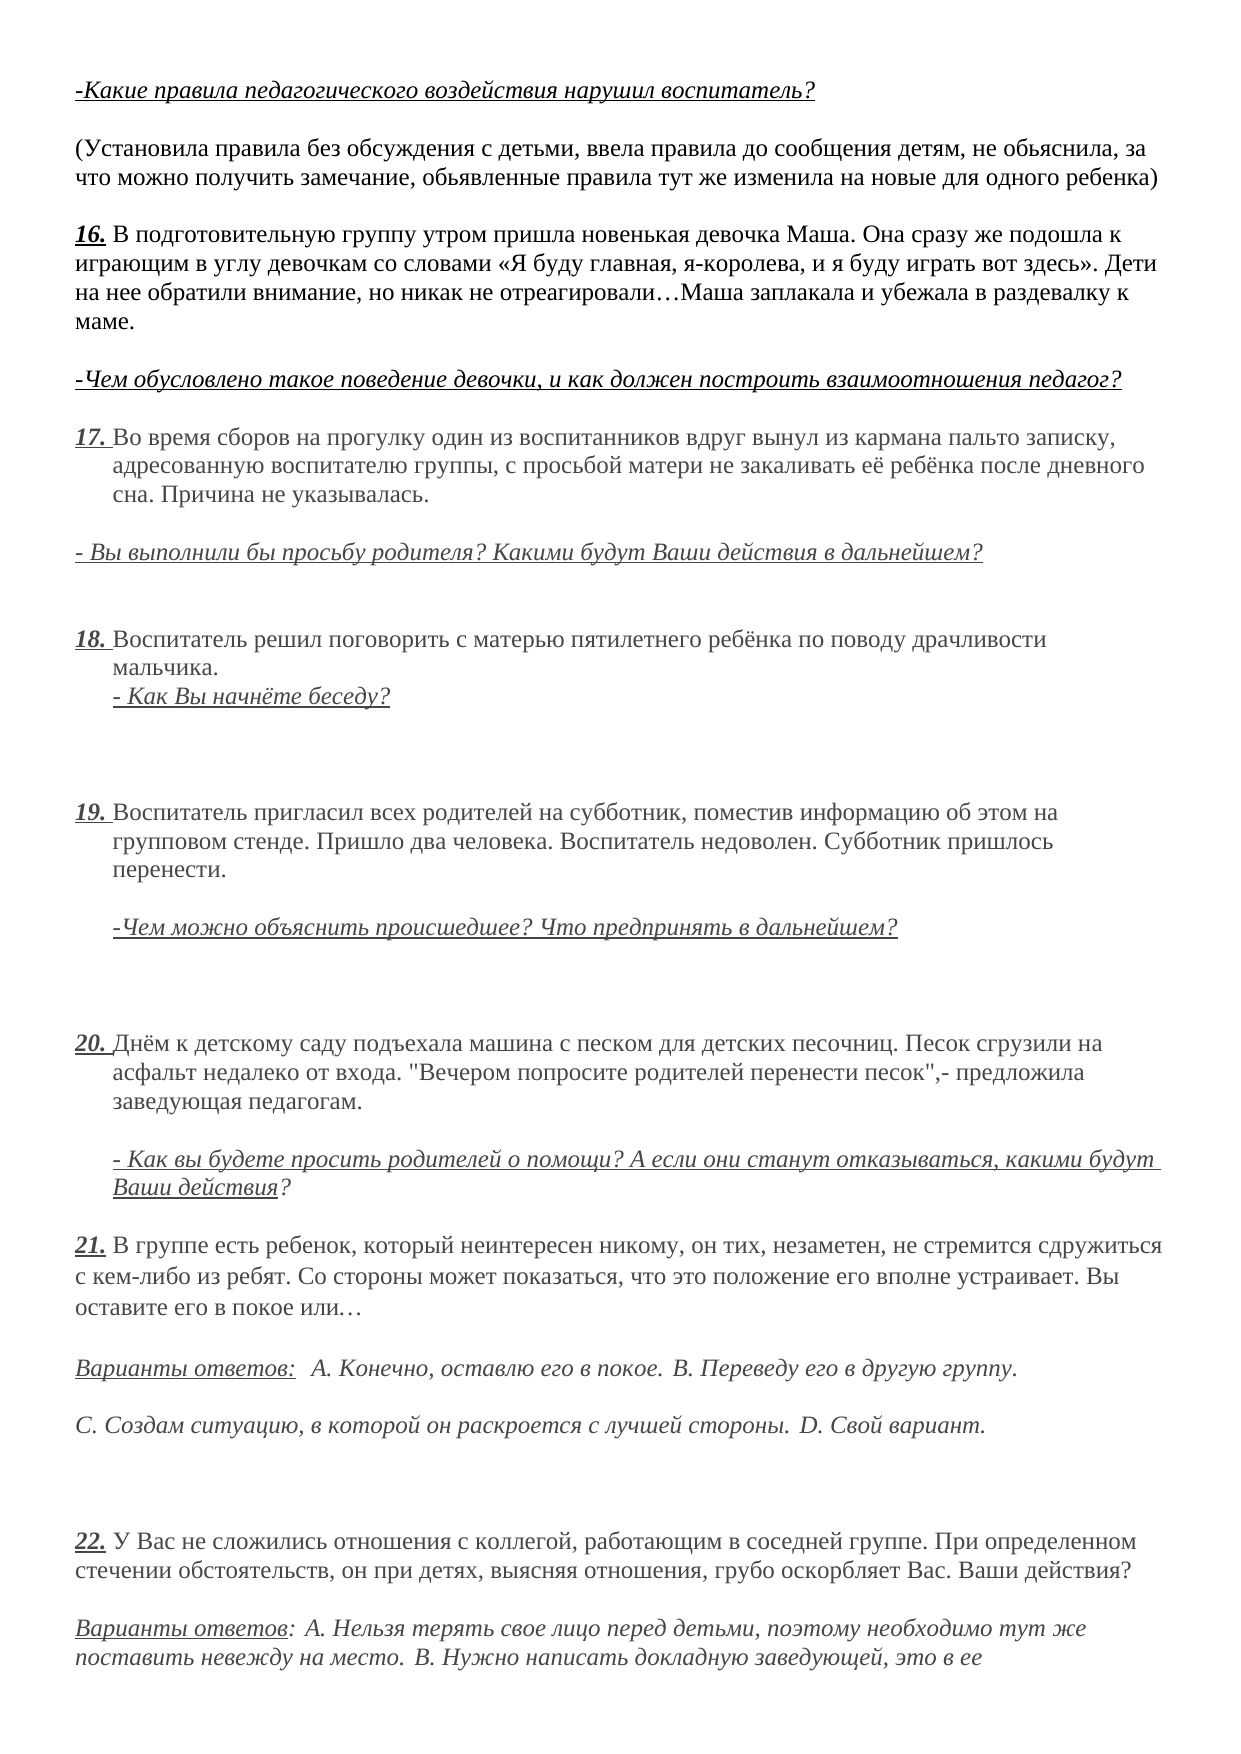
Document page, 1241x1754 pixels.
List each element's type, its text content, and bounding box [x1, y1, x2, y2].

text Варианты ответов: А. Конечно, оставлю его в покое. В. Переведу его в другую группу. [75, 1353, 1165, 1381]
text - Вы выполнили бы просьбу родителя? Какими будут Ваши действия в дальнейшем? [75, 537, 1165, 566]
text - Как вы будете просить родителей о помощи? А если они станут отказываться, какими будут Ваши действия? [112, 1144, 1165, 1201]
list Воспитатель пригласил всех родителей на субботник, поместив информацию об этом на групповом стенде. Пришло два человека. Воспитатель недоволен. Субботник пришлось перенести. [75, 797, 1165, 883]
text 22. У Вас не сложились отношения с коллегой, работающим в соседней группе. При определенном стечении обстоятельств, он при детях, выясняя отношения, грубо оскорбляет Вас. Ваши действия? [75, 1526, 1165, 1584]
text -Чем можно объяснить происшедшее? Что предпринять в дальнейшем? [112, 912, 1165, 941]
list Воспитатель решил поговорить с матерью пятилетнего ребёнка по поводу драчливости мальчика. [75, 624, 1165, 681]
text -Чем обусловлено такое поведение девочки, и как должен построить взаимоотношения педагог? [75, 364, 1165, 392]
list Во время сборов на прогулку один из воспитанников вдруг вынул из кармана пальто записку, адресованную воспитателю группы, с просьбой матери не закаливать её ребёнка после дневного сна. Причина не указывалась. [75, 422, 1165, 508]
text 16. В подготовительную группу утром пришла новенькая девочка Маша. Она сразу же подошла к играющим в углу девочкам со словами «Я буду главная, я-королева, и я буду играть вот здесь». Дети на нее обратили внимание, но никак не отреагировали…Маша заплакала и убежала в раздевалку к маме. [75, 219, 1165, 334]
text С. Создам ситуацию, в которой он раскроется с лучшей стороны. D. Свой вариант. [75, 1411, 1165, 1439]
list Днём к детскому саду подъехала машина с песком для детских песочниц. Песок сгрузили на асфальт недалеко от входа. "Вечером попросите родителей перенести песок",- предложила заведующая педагогам. [75, 1028, 1165, 1114]
text -Какие правила педагогического воздействия нарушил воспитатель? [75, 75, 1165, 104]
text (Установила правила без обсуждения с детьми, ввела правила до сообщения детям, не обьяснила, за что можно получить замечание, обьявленные правила тут же изменила на новые для одного ребенка) [75, 133, 1165, 190]
list - Как Вы начнёте беседу? [112, 681, 1165, 710]
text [75, 1613, 1165, 1671]
text 21. В группе есть ребенок, который неинтересен никому, он тих, незаметен, не стремится сдружиться с кем-либо из ребят. Со стороны может показаться, что это положение его вполне устраивает. Вы оставите его в покое или… [75, 1230, 1165, 1321]
